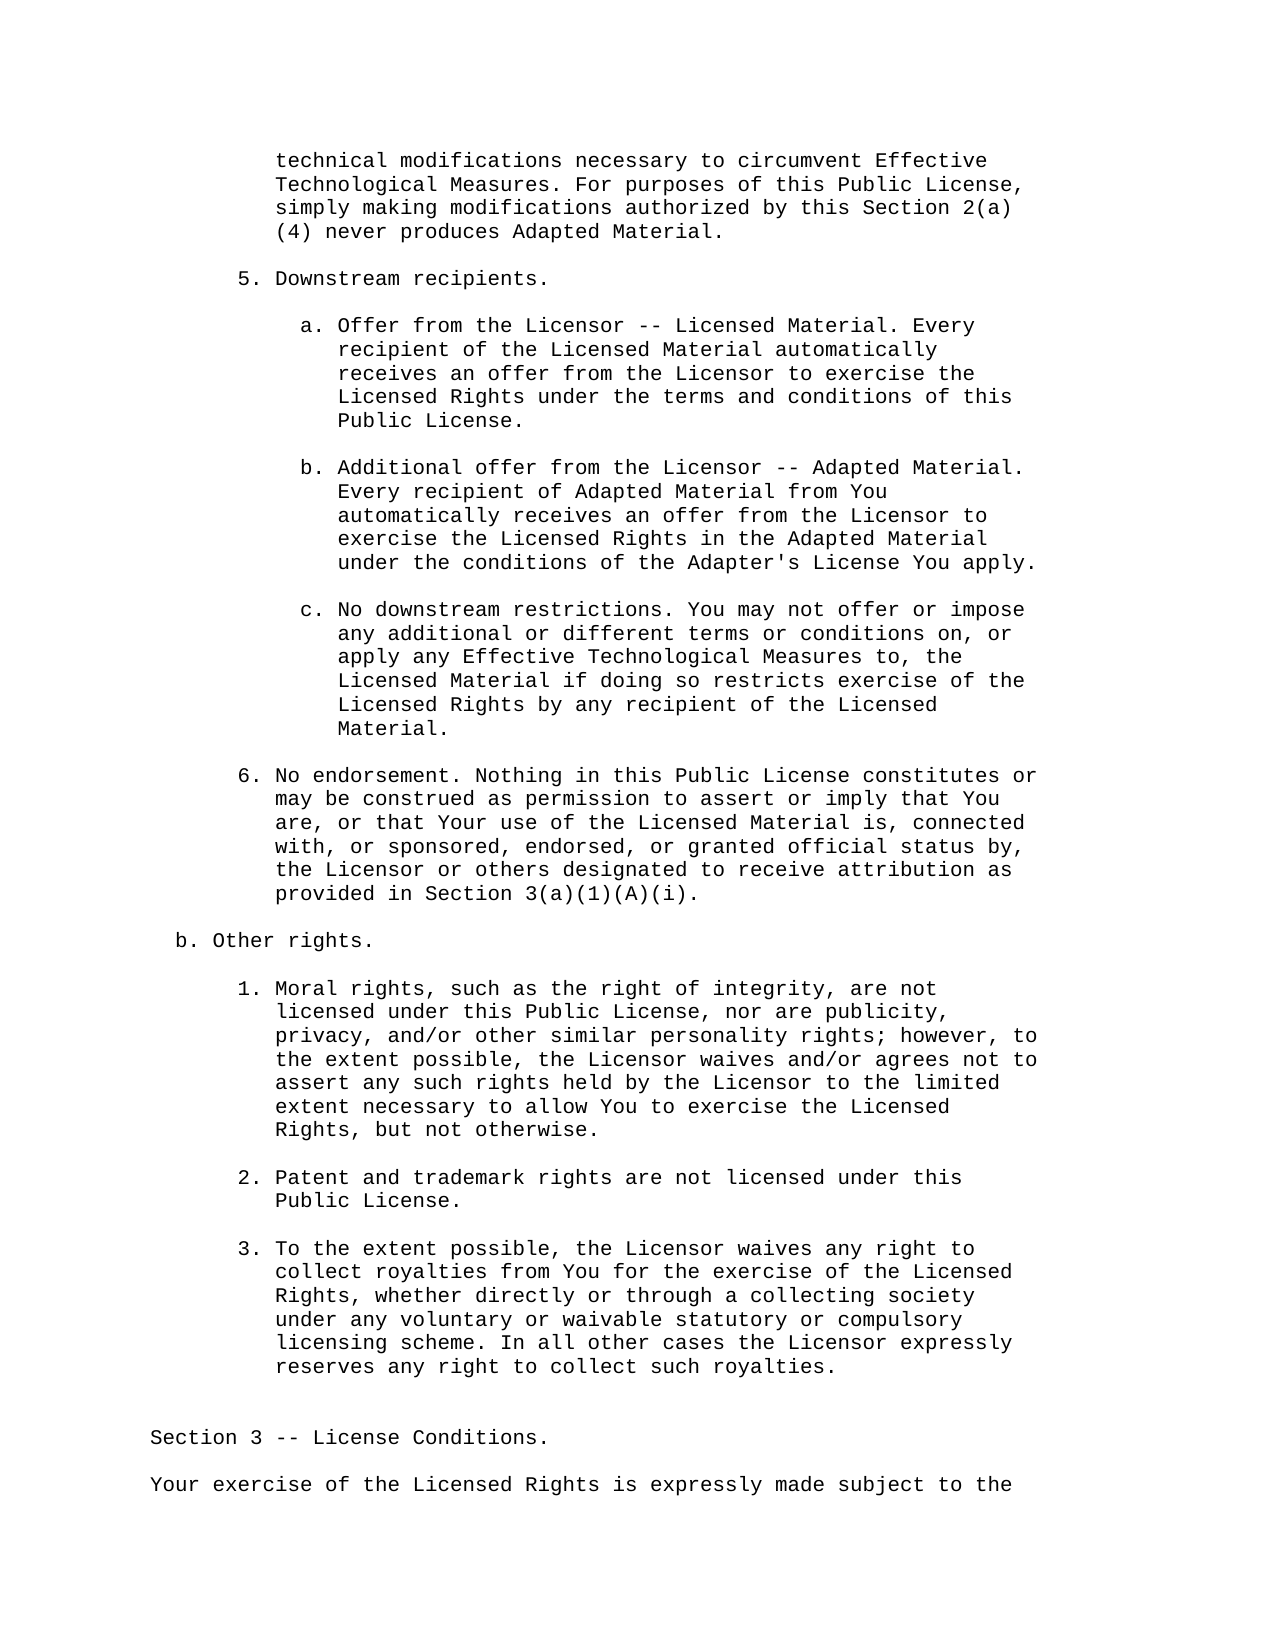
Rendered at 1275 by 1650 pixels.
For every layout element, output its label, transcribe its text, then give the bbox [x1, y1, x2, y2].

text any additional or different terms or conditions on, or [150, 623, 1125, 647]
text provided in Section 3(a)(1)(A)(i). [150, 883, 1125, 907]
text with, or sponsored, endorsed, or granted official status by, [150, 836, 1125, 859]
text (4) never produces Adapted Material. [150, 221, 1125, 244]
text Material. [150, 717, 1125, 741]
text may be construed as permission to assert or imply that You [150, 788, 1125, 812]
text under the conditions of the Adapter's License You apply. [150, 552, 1125, 576]
text the Licensor or others designated to receive attribution as [150, 859, 1125, 883]
text licensing scheme. In all other cases the Licensor expressly [150, 1332, 1125, 1356]
text under any voluntary or waivable statutory or compulsory [150, 1309, 1125, 1332]
text collect royalties from You for the exercise of the Licensed [150, 1261, 1125, 1285]
text 1. Moral rights, such as the right of integrity, are not [150, 978, 1125, 1001]
text assert any such rights held by the Licensor to the limited [150, 1072, 1125, 1096]
text Public License. [150, 410, 1125, 434]
text licensed under this Public License, nor are publicity, [150, 1001, 1125, 1025]
text a. Offer from the Licensor -- Licensed Material. Every [150, 316, 1125, 339]
text exercise the Licensed Rights in the Adapted Material [150, 528, 1125, 552]
text Your exercise of the Licensed Rights is expressly made subject to the [150, 1474, 1125, 1498]
text Licensed Rights by any recipient of the Licensed [150, 694, 1125, 717]
text 3. To the extent possible, the Licensor waives any right to [150, 1238, 1125, 1261]
text 2. Patent and trademark rights are not licensed under this [150, 1167, 1125, 1190]
text Every recipient of Adapted Material from You [150, 481, 1125, 505]
text Licensed Material if doing so restricts exercise of the [150, 670, 1125, 694]
text Licensed Rights under the terms and conditions of this [150, 386, 1125, 410]
text Rights, whether directly or through a collecting society [150, 1285, 1125, 1309]
text c. No downstream restrictions. You may not offer or impose [150, 599, 1125, 623]
text recipient of the Licensed Material automatically [150, 339, 1125, 363]
text extent necessary to allow You to exercise the Licensed [150, 1096, 1125, 1119]
text automatically receives an offer from the Licensor to [150, 505, 1125, 528]
text are, or that Your use of the Licensed Material is, connected [150, 812, 1125, 836]
text simply making modifications authorized by this Section 2(a) [150, 197, 1125, 221]
text b. Other rights. [150, 930, 1125, 954]
text 5. Downstream recipients. [150, 268, 1125, 292]
text reserves any right to collect such royalties. [150, 1356, 1125, 1379]
text Rights, but not otherwise. [150, 1119, 1125, 1143]
text apply any Effective Technological Measures to, the [150, 647, 1125, 670]
text b. Additional offer from the Licensor -- Adapted Material. [150, 457, 1125, 481]
text receives an offer from the Licensor to exercise the [150, 363, 1125, 386]
text Technological Measures. For purposes of this Public License, [150, 174, 1125, 197]
text the extent possible, the Licensor waives and/or agrees not to [150, 1048, 1125, 1072]
text Section 3 -- License Conditions. [150, 1427, 1125, 1451]
text 6. No endorsement. Nothing in this Public License constitutes or [150, 765, 1125, 788]
text privacy, and/or other similar personality rights; however, to [150, 1025, 1125, 1048]
text technical modifications necessary to circumvent Effective [150, 150, 1125, 174]
text Public License. [150, 1190, 1125, 1214]
